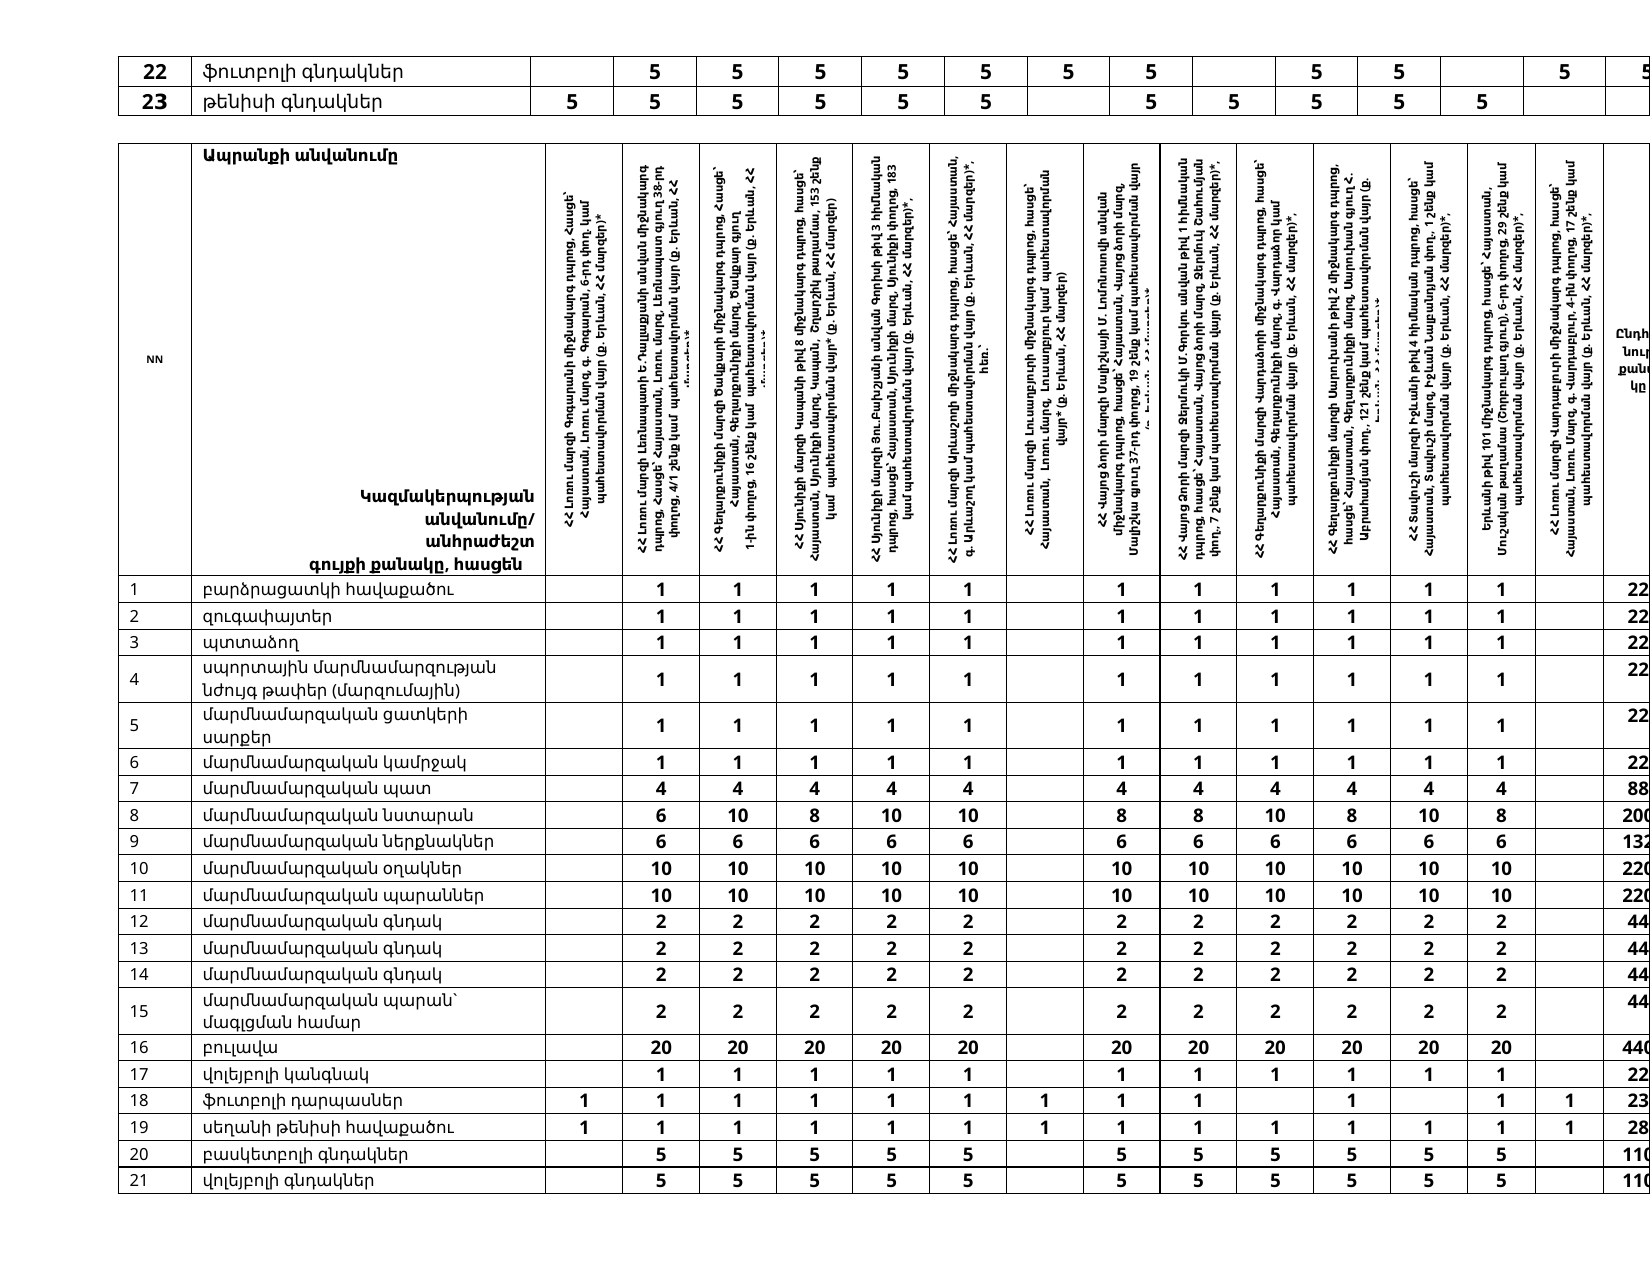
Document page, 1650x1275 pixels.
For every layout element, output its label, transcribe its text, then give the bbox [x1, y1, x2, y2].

table_cell 2 [1468, 962, 1535, 987]
table_cell 2 [777, 909, 852, 934]
table_cell [1007, 829, 1083, 854]
table_cell 2 [1237, 962, 1313, 987]
table_cell 22 [1604, 630, 1649, 655]
table_cell 1 [1237, 656, 1313, 702]
table_cell 5 [1161, 1168, 1236, 1193]
table_cell 1 [623, 576, 699, 602]
table_cell [1536, 802, 1603, 828]
table_cell [1536, 909, 1603, 934]
table_cell 4 [1161, 776, 1236, 801]
table_cell 2 [777, 935, 852, 961]
table_cell 10 [1237, 802, 1313, 828]
table_cell 2 [930, 962, 1006, 987]
table_cell [1536, 603, 1603, 628]
table_cell 4 [1314, 776, 1390, 801]
table_cell 23 [1604, 1088, 1649, 1113]
table_cell 11 [119, 882, 191, 907]
table_cell 2 [700, 935, 776, 961]
table_cell 4 [853, 776, 929, 801]
table_cell 5 [531, 87, 613, 115]
table_cell 5 [1110, 57, 1192, 86]
table_cell 1 [1468, 656, 1535, 702]
table_cell 5 [1276, 57, 1357, 86]
table_cell 5 [1358, 57, 1440, 86]
table_cell 2 [700, 988, 776, 1033]
table_cell [546, 962, 622, 987]
table_cell 5 [930, 1141, 1006, 1166]
table_cell 8 [119, 802, 191, 828]
table_cell 2 [1161, 962, 1236, 987]
table_cell [1028, 87, 1109, 115]
table_cell 5 [623, 1141, 699, 1166]
table_cell 6 [623, 829, 699, 854]
table_cell 5 [119, 703, 191, 748]
table_cell 5 [853, 1141, 929, 1166]
table_cell 1 [700, 1061, 776, 1087]
table_header ՀՀ Տավուշի մարզի Իջևանի թիվ 4 հիմնական դպրոց, հասցե՝ Հայաստան, Տավուշի մարզ, Իջևան Նալբանդյան փող., 1 շենք կամ պահեստավորման վայր (ք. Երևան, ՀՀ մարզեր)*, [1391, 144, 1467, 575]
table_cell [1536, 1168, 1603, 1193]
table_cell մարմնամարզական գնդակ [192, 962, 545, 987]
table_cell 1 [777, 749, 852, 774]
table_cell 1 [1314, 1114, 1390, 1140]
table_header ՀՀ Լոռու մարզի Գոգարանի միջնակարգ դպրոց, Հասցե՝ Հայաստան, Լոռու մարզ, գ. Գոգարան, 6-րդ փող. կամ պահեստավորման վայր (ք. Երևան, ՀՀ մարզեր)* [546, 144, 622, 575]
table_cell 1 [1237, 630, 1313, 655]
table_cell [1007, 909, 1083, 934]
table_cell 1 [853, 603, 929, 628]
table_cell 2 [623, 909, 699, 934]
table_header Ապրանքի անվանումը Կազմակերպության անվանումը/ անհրաժեշտ գույքի քանակը, հասցեն [192, 144, 545, 575]
table_header ՀՀ Լոռու մարզի Լեռնապատի Ե.Դալլաքյանի անվան միջնակարգ դպրոց, Հասցե՝ Հայաստան, Լոռու մարզ, Լեռնապատ գյուղ 38-րդ փողոց, 4/1 շենք կամ պահեստավորման վայր (ք. Երևան, ՀՀ մարզեր)* [623, 144, 699, 575]
table_cell 22 [1604, 656, 1649, 702]
table_cell [1536, 1061, 1603, 1087]
table_cell 10 [930, 855, 1006, 881]
table_cell 5 [614, 57, 696, 86]
table_cell 10 [1314, 882, 1390, 907]
table_cell 5 [697, 87, 778, 115]
table_cell 10 [853, 882, 929, 907]
table_cell 2 [623, 988, 699, 1033]
table_cell 1 [930, 630, 1006, 655]
table_cell 5 [777, 1141, 852, 1166]
table_cell [546, 1035, 622, 1060]
table_cell վոլեյբոլի գնդակներ [192, 1168, 545, 1193]
table_cell 1 [1237, 703, 1313, 748]
table_cell 1 [1314, 749, 1390, 774]
table_cell 10 [930, 802, 1006, 828]
table_cell 1 [853, 703, 929, 748]
table_cell [1536, 988, 1603, 1033]
table_cell 10 [119, 855, 191, 881]
table_cell 8 [1468, 802, 1535, 828]
table_cell 6 [119, 749, 191, 774]
table_cell զուգափայտեր [192, 603, 545, 628]
table_cell [1536, 882, 1603, 907]
table_header ՀՀ Սյունիքի մարզի Յու.Բախշյանի անվան Գորիսի թիվ 3 հիմնական դպրոց, հասցե՝ Հայաստան, Սյունիքի մարզ, Սյունիքի փողոց, 183 կամ պահեստավորման վայր (ք. Երևան, ՀՀ մարզեր)*, [853, 144, 929, 575]
table_cell 6 [853, 829, 929, 854]
table_cell [546, 829, 622, 854]
table_cell 2 [1084, 988, 1159, 1033]
table_cell 10 [1391, 855, 1467, 881]
table_header Երևանի թիվ 101 միջնակարգ դպրոց, հասցե՝ Հայաստան, Մուշական թաղամաս (Շորբուլաղ գյուղ), 6-րդ փողոց, 29 շենք կամ պահեստավորման վայր (ք. Երևան, ՀՀ մարզեր)*, [1468, 144, 1535, 575]
table_cell 2 [623, 962, 699, 987]
table_cell 2 [1237, 988, 1313, 1033]
table_cell 20 [1391, 1035, 1467, 1060]
table_cell 1 [1084, 1114, 1159, 1140]
table_cell 440 [1604, 1035, 1649, 1060]
table_cell [1536, 962, 1603, 987]
table_cell 5 [1441, 87, 1523, 115]
table_cell 9 [119, 829, 191, 854]
table_cell 5 [1314, 1168, 1390, 1193]
table_cell 1 [1237, 1114, 1313, 1140]
table_cell 1 [700, 576, 776, 602]
table_cell 10 [1468, 855, 1535, 881]
table_cell [1007, 802, 1083, 828]
table_cell 1 [1391, 703, 1467, 748]
table_cell 20 [700, 1035, 776, 1060]
table_cell 2 [1314, 909, 1390, 934]
table_cell 44 [1604, 988, 1649, 1033]
table_cell 1 [700, 630, 776, 655]
table_cell 1 [546, 1088, 622, 1113]
table_cell 10 [1237, 855, 1313, 881]
table_cell 18 [119, 1088, 191, 1113]
table_cell [1007, 603, 1083, 628]
table_cell 1 [930, 703, 1006, 748]
table_cell 200 [1604, 802, 1649, 828]
table_cell 1 [777, 603, 852, 628]
table_cell [1536, 703, 1603, 748]
table_cell մարմնամարզական պարաններ [192, 882, 545, 907]
table_cell 5 [1606, 57, 1649, 86]
table_cell 22 [1604, 603, 1649, 628]
table_cell 1 [1314, 603, 1390, 628]
table_cell 6 [1084, 829, 1159, 854]
table_cell 1 [623, 1061, 699, 1087]
table_cell 1 [1314, 576, 1390, 602]
table_cell 6 [1161, 829, 1236, 854]
table_cell 1 [777, 1114, 852, 1140]
table_cell 1 [1391, 603, 1467, 628]
table_cell 8 [1314, 802, 1390, 828]
table_cell [1536, 749, 1603, 774]
table_cell [546, 1141, 622, 1166]
table_cell 1 [623, 1114, 699, 1140]
table_cell [546, 882, 622, 907]
table_cell 4 [623, 776, 699, 801]
table_header ՀՀ Գեղարքունիքի մարզի Ծակքարի միջնակարգ դպրոց, Հասցե՝ Հայաստան, Գեղարքունիքի մարզ, Ծակքար գյուղ 1-ին փողոց, 16 շենք կամ պահեստավորման վայր (ք. Երևան, ՀՀ մարզեր)* [700, 144, 776, 575]
table_cell 2 [1468, 909, 1535, 934]
table_cell 20 [1161, 1035, 1236, 1060]
table_cell 5 [1524, 57, 1605, 86]
table_cell 1 [1084, 576, 1159, 602]
table_cell 1 [1536, 1088, 1603, 1113]
table_cell վոլեյբոլի կանգնակ [192, 1061, 545, 1087]
table_cell 220 [1604, 882, 1649, 907]
table_header ՀՀ Վայոց Ձորի մարզի Ջերմուկի Մ.Գորկու անվան թիվ 1 հիմնական դպրոց, հասցե՝ Հայաստան, Վայոց ձորի մարզ, Ջերմուկ Շահումյան փող., 7 շենք կամ պահեստավորման վայր (ք. Երևան, ՀՀ մարզեր)*, [1161, 144, 1236, 575]
table_cell 1 [1468, 749, 1535, 774]
table_cell 1 [1237, 576, 1313, 602]
table_cell [1606, 87, 1649, 115]
table_cell 1 [1161, 576, 1236, 602]
table_cell 5 [1358, 87, 1440, 115]
table_cell ֆուտբոլի գնդակներ [192, 57, 530, 86]
table_cell 10 [853, 855, 929, 881]
table_cell 220 [1604, 855, 1649, 881]
table_cell 6 [777, 829, 852, 854]
table_cell 15 [119, 988, 191, 1033]
table_cell [1007, 776, 1083, 801]
table_cell 1 [853, 1088, 929, 1113]
table_cell 6 [1314, 829, 1390, 854]
table_cell 2 [1468, 988, 1535, 1033]
table_cell [1536, 1141, 1603, 1166]
table_cell 3 [119, 630, 191, 655]
table_cell [1007, 1061, 1083, 1087]
table_cell 1 [623, 749, 699, 774]
table_cell 22 [119, 57, 191, 86]
table_cell 21 [119, 1168, 191, 1193]
table_cell 1 [930, 1061, 1006, 1087]
table_cell 2 [1314, 962, 1390, 987]
table_cell 2 [853, 988, 929, 1033]
table_cell 10 [623, 882, 699, 907]
table_cell 10 [623, 855, 699, 881]
table_cell 2 [930, 909, 1006, 934]
table_cell [1007, 576, 1083, 602]
table_cell 2 [1161, 988, 1236, 1033]
table_cell 1 [930, 576, 1006, 602]
table_cell 1 [1161, 1061, 1236, 1087]
table_cell [546, 988, 622, 1033]
table_cell 2 [1084, 962, 1159, 987]
table_cell 2 [1314, 988, 1390, 1033]
table_cell [546, 630, 622, 655]
table_cell [546, 603, 622, 628]
table_cell 1 [853, 656, 929, 702]
table_cell [1007, 1141, 1083, 1166]
table_cell 20 [119, 1141, 191, 1166]
table_cell 5 [853, 1168, 929, 1193]
table_cell 2 [119, 603, 191, 628]
table_cell 1 [1314, 703, 1390, 748]
table_header ՀՀ Վայոց ձորի մարզի Մալիշկայի Մ. Լոմոնոսովի անվան միջնակարգ դպրոց, հասցե՝ Հայաստան, Վայոց ձորի մարզ, Մալիշկա գյուղ 37-րդ փողոց, 19 շենք կամ պահեստավորման վայր (ք. Երևան, ՀՀ մարզեր)* [1084, 144, 1159, 575]
table_cell մարմնամարզական պատ [192, 776, 545, 801]
table_cell 20 [623, 1035, 699, 1060]
table_cell 1 [1391, 576, 1467, 602]
table_cell 12 [119, 909, 191, 934]
table_cell 44 [1604, 909, 1649, 934]
table_cell [546, 749, 622, 774]
table_cell [1524, 87, 1605, 115]
table_cell 5 [697, 57, 778, 86]
table_cell 1 [930, 1088, 1006, 1113]
table_cell 2 [1391, 935, 1467, 961]
table_cell 4 [1237, 776, 1313, 801]
table_cell 1 [1468, 576, 1535, 602]
table_cell 2 [1084, 935, 1159, 961]
table_cell [1536, 1035, 1603, 1060]
table_cell 22 [1604, 749, 1649, 774]
table_cell 20 [1468, 1035, 1535, 1060]
table_cell 8 [1084, 802, 1159, 828]
table_cell 6 [930, 829, 1006, 854]
table_cell 1 [1391, 656, 1467, 702]
table_cell 1 [700, 1088, 776, 1113]
table_cell [546, 802, 622, 828]
table_cell 1 [1084, 1088, 1159, 1113]
table_cell [1193, 57, 1275, 86]
table_cell [531, 57, 613, 86]
table_cell 1 [777, 1088, 852, 1113]
table_cell 1 [777, 630, 852, 655]
table_cell 7 [119, 776, 191, 801]
table_cell 10 [1237, 882, 1313, 907]
table_header ՀՀ Սյունիքի մարզի Կապանի թիվ 8 միջնակարգ դպրոց, հասցե՝ Հայաստան, Սյունիքի մարզ, Կապան, Շղարշիկ թաղամաս, 153 շենք կամ պահեստավորման վայր* (ք. Երևան, ՀՀ մարզեր) [777, 144, 852, 575]
table_cell [1536, 576, 1603, 602]
table_cell [1007, 855, 1083, 881]
table_cell ֆուտբոլի դարպասներ [192, 1088, 545, 1113]
table_cell 2 [1084, 909, 1159, 934]
table_cell 2 [930, 935, 1006, 961]
table_cell 5 [1237, 1168, 1313, 1193]
table_cell 1 [1237, 603, 1313, 628]
table_cell 1 [1391, 1114, 1467, 1140]
table_cell մարմնամարզական նստարան [192, 802, 545, 828]
table_cell 1 [777, 703, 852, 748]
table_cell 1 [1468, 603, 1535, 628]
table_cell 1 [1314, 1061, 1390, 1087]
table_cell 10 [1084, 855, 1159, 881]
table_cell 4 [700, 776, 776, 801]
table_cell [1007, 988, 1083, 1033]
table_cell [546, 909, 622, 934]
table_cell 1 [119, 576, 191, 602]
table_cell 1 [1084, 603, 1159, 628]
table_cell 14 [119, 962, 191, 987]
table_cell 10 [1084, 882, 1159, 907]
table_cell 5 [779, 57, 861, 86]
table_cell 5 [930, 1168, 1006, 1193]
table_cell մարմնամարզական գնդակ [192, 909, 545, 934]
table_cell 1 [1314, 1088, 1390, 1113]
table_cell 2 [1391, 988, 1467, 1033]
table_cell [1536, 656, 1603, 702]
table_cell 1 [1084, 656, 1159, 702]
table_cell 1 [700, 656, 776, 702]
table_cell [1007, 703, 1083, 748]
table_cell 13 [119, 935, 191, 961]
table_header NN [119, 144, 191, 575]
table_cell 5 [1468, 1168, 1535, 1193]
table_cell 10 [777, 855, 852, 881]
table_cell 5 [862, 87, 944, 115]
table_cell սեղանի թենիսի հավաքածու [192, 1114, 545, 1140]
table_cell 5 [862, 57, 944, 86]
table_cell 1 [853, 576, 929, 602]
table_cell 10 [1391, 882, 1467, 907]
table_cell 1 [853, 630, 929, 655]
table_cell 2 [1237, 935, 1313, 961]
table_cell 20 [1237, 1035, 1313, 1060]
table_cell [546, 703, 622, 748]
table_cell 6 [1391, 829, 1467, 854]
table_cell 1 [623, 703, 699, 748]
table_cell [1007, 962, 1083, 987]
table_cell 5 [623, 1168, 699, 1193]
table_cell 44 [1604, 962, 1649, 987]
table_cell 2 [700, 909, 776, 934]
table_cell 2 [1161, 935, 1236, 961]
table_cell 5 [1468, 1141, 1535, 1166]
table_cell [546, 576, 622, 602]
table_cell [1441, 57, 1523, 86]
table_cell 1 [623, 656, 699, 702]
table_cell 2 [700, 962, 776, 987]
table_cell 10 [1161, 882, 1236, 907]
table_cell 1 [623, 603, 699, 628]
table_cell 6 [623, 802, 699, 828]
table_header ՀՀ Գեղարքունիքի մարզի Վարդաձորի միջնակարգ դպրոց, հասցե՝ Հայաստան, Գեղարքունիքի մարզ, գ. Վարդաձոր կամ պահեստավորման վայր (ք. Երևան, ՀՀ մարզեր)*, [1237, 144, 1313, 575]
table_cell 10 [1161, 855, 1236, 881]
table_cell 2 [1391, 909, 1467, 934]
table_cell 4 [1391, 776, 1467, 801]
table_cell [1007, 1035, 1083, 1060]
table_cell 4 [930, 776, 1006, 801]
table_cell 1 [1161, 656, 1236, 702]
table_cell 6 [1468, 829, 1535, 854]
table_header ՀՀ Գեղարքունիքի մարզի Սարուխանի թիվ 2 միջնակարգ դպրոց, հասցե՝ Հայաստան, Գեղարքունիքի մարզ, Սարուխան գյուղ Հ. Աբրահամյան փող., 121 շենք կամ պահեստավորման վայր (ք. Երևան, ՀՀ մարզեր)*, [1314, 144, 1390, 575]
table_cell 1 [1161, 1088, 1236, 1113]
table_cell 1 [930, 603, 1006, 628]
table_cell 2 [853, 962, 929, 987]
table_cell 5 [777, 1168, 852, 1193]
table_cell [1007, 1168, 1083, 1193]
table_cell 110 [1604, 1168, 1649, 1193]
table_cell թենիսի գնդակներ [192, 87, 530, 115]
table_cell 10 [700, 855, 776, 881]
table_cell 2 [1468, 935, 1535, 961]
table_cell 1 [1468, 630, 1535, 655]
table_cell 1 [1468, 1114, 1535, 1140]
table_cell 10 [930, 882, 1006, 907]
table_cell [546, 1061, 622, 1087]
table_cell 5 [1110, 87, 1192, 115]
table_cell 10 [700, 802, 776, 828]
table_cell 1 [930, 749, 1006, 774]
table_cell 1 [777, 1061, 852, 1087]
table_cell 5 [1084, 1141, 1159, 1166]
table_cell [1007, 935, 1083, 961]
table_cell 20 [930, 1035, 1006, 1060]
table_cell 5 [1084, 1168, 1159, 1193]
table_cell 5 [700, 1141, 776, 1166]
table_cell 20 [777, 1035, 852, 1060]
table_cell 19 [119, 1114, 191, 1140]
table_cell 10 [1391, 802, 1467, 828]
table_cell 1 [1161, 703, 1236, 748]
table_cell 1 [1007, 1114, 1083, 1140]
table_cell 1 [1237, 749, 1313, 774]
table_cell 2 [853, 909, 929, 934]
table_cell 4 [777, 776, 852, 801]
table_cell սպորտային մարմնամարզության նժույգ թափեր (մարզումային) [192, 656, 545, 702]
table_cell [1536, 829, 1603, 854]
table_cell 20 [853, 1035, 929, 1060]
table_cell 1 [1084, 703, 1159, 748]
table_cell 132 [1604, 829, 1649, 854]
table_cell պտտաձող [192, 630, 545, 655]
table_cell 1 [1084, 749, 1159, 774]
table_cell բասկետբոլի գնդակներ [192, 1141, 545, 1166]
table_cell 8 [1161, 802, 1236, 828]
table_cell 1 [623, 1088, 699, 1113]
table_cell 5 [1028, 57, 1109, 86]
table_cell 6 [700, 829, 776, 854]
table_cell 6 [1237, 829, 1313, 854]
table_cell մարմնամարզական ցատկերի սարքեր [192, 703, 545, 748]
table_header ՀՀ Լոռու մարզի Արևաշողի միջնակարգ դպրոց, հասցե՝ Հայաստան, գ. Արևաշող կամ պահեստավորման վայր (ք. Երևան, ՀՀ մարզեր)*, հեռ.՝ [930, 144, 1006, 575]
table_cell [546, 776, 622, 801]
table_cell 5 [945, 57, 1027, 86]
table_cell բուլավա [192, 1035, 545, 1060]
table_cell 5 [945, 87, 1027, 115]
table_cell 23 [119, 87, 191, 115]
table_cell 1 [700, 703, 776, 748]
table_cell 20 [1314, 1035, 1390, 1060]
table_cell 5 [1391, 1168, 1467, 1193]
table_cell 5 [614, 87, 696, 115]
table_cell 1 [1314, 630, 1390, 655]
table_cell 2 [1314, 935, 1390, 961]
table_cell 5 [1276, 87, 1357, 115]
table_cell 1 [853, 749, 929, 774]
table_cell 1 [1391, 749, 1467, 774]
table_cell [1536, 935, 1603, 961]
table_cell 2 [930, 988, 1006, 1033]
table_cell [1007, 630, 1083, 655]
table_cell 10 [700, 882, 776, 907]
table_cell 1 [1007, 1088, 1083, 1113]
table_cell 1 [1468, 1088, 1535, 1113]
table_cell 110 [1604, 1141, 1649, 1166]
table_cell 1 [1536, 1114, 1603, 1140]
table_cell 10 [853, 802, 929, 828]
table_cell [1536, 776, 1603, 801]
table_cell 1 [546, 1114, 622, 1140]
table_header Ընդհանուր քանակը [1604, 144, 1649, 575]
table_cell 16 [119, 1035, 191, 1060]
table_cell 2 [777, 962, 852, 987]
table_cell [1536, 630, 1603, 655]
table_cell 1 [700, 603, 776, 628]
table_cell 5 [1193, 87, 1275, 115]
table_cell 1 [1161, 630, 1236, 655]
table_cell 1 [777, 576, 852, 602]
table_cell 1 [1084, 1061, 1159, 1087]
table_cell 1 [777, 656, 852, 702]
table_cell 4 [1468, 776, 1535, 801]
table_cell [1237, 1088, 1313, 1113]
table_cell 2 [1161, 909, 1236, 934]
table_cell 1 [1161, 603, 1236, 628]
table_cell 5 [1237, 1141, 1313, 1166]
table_cell 1 [853, 1061, 929, 1087]
table_cell 2 [1237, 909, 1313, 934]
table_cell մարմնամարզական պարան` մագլցման համար [192, 988, 545, 1033]
table_header ՀՀ Լոռու մարզի Վարդաբլուրի միջնակարգ դպրոց, հասցե՝ Հայաստան, Լոռու Մարզ, գ. Վարդաբլուր, 4-ին փողոց, 17 շենք կամ պահեստավորման վայր (ք. Երևան, ՀՀ մարզեր)*, [1536, 144, 1603, 575]
table_cell 22 [1604, 703, 1649, 748]
table_cell 1 [1237, 1061, 1313, 1087]
table_cell 1 [700, 749, 776, 774]
table_cell 5 [700, 1168, 776, 1193]
table_cell մարմնամարզական գնդակ [192, 935, 545, 961]
table_cell 10 [1468, 882, 1535, 907]
table_cell 5 [1314, 1141, 1390, 1166]
table_cell 2 [1391, 962, 1467, 987]
table_cell 2 [623, 935, 699, 961]
table_cell [1007, 882, 1083, 907]
table_cell 4 [119, 656, 191, 702]
table_cell 1 [623, 630, 699, 655]
table_cell մարմնամարզական օղակներ [192, 855, 545, 881]
table_cell 5 [1391, 1141, 1467, 1166]
table_cell 1 [1391, 630, 1467, 655]
table_cell 5 [779, 87, 861, 115]
table_cell 17 [119, 1061, 191, 1087]
table_cell 5 [1161, 1141, 1236, 1166]
table_cell 1 [1161, 749, 1236, 774]
table_cell 1 [853, 1114, 929, 1140]
table_cell 2 [777, 988, 852, 1033]
table_cell 4 [1084, 776, 1159, 801]
table_cell [546, 935, 622, 961]
table_cell մարմնամարզական կամրջակ [192, 749, 545, 774]
table_cell 28 [1604, 1114, 1649, 1140]
table_cell 1 [930, 1114, 1006, 1140]
table_cell 20 [1084, 1035, 1159, 1060]
table_cell [1536, 855, 1603, 881]
table_cell 88 [1604, 776, 1649, 801]
table_cell բարձրացատկի հավաքածու [192, 576, 545, 602]
table_cell 1 [1391, 1061, 1467, 1087]
table_cell 22 [1604, 576, 1649, 602]
table_cell մարմնամարզական ներքնակներ [192, 829, 545, 854]
table_cell 8 [777, 802, 852, 828]
table_cell 1 [1314, 656, 1390, 702]
table_cell [1391, 1088, 1467, 1113]
table_cell [546, 855, 622, 881]
table_cell [1007, 749, 1083, 774]
table_cell [546, 656, 622, 702]
table_cell [1007, 656, 1083, 702]
table_cell 10 [1314, 855, 1390, 881]
table_cell 1 [1161, 1114, 1236, 1140]
table_cell 10 [777, 882, 852, 907]
table_cell 1 [1468, 703, 1535, 748]
table_cell 2 [853, 935, 929, 961]
table_cell 1 [1084, 630, 1159, 655]
table_cell 1 [930, 656, 1006, 702]
table_header ՀՀ Լոռու մարզի Լուսաղբյուրի միջնակարգ դպրոց, հասցե՝ Հայաստան, Լոռու մարզ, Լուսաղբյուր կամ պահեստավորման վայր* (ք. Երևան, ՀՀ մարզեր) [1007, 144, 1083, 575]
table_cell 44 [1604, 935, 1649, 961]
table_cell 1 [700, 1114, 776, 1140]
table_cell 1 [1468, 1061, 1535, 1087]
table_cell 22 [1604, 1061, 1649, 1087]
table_cell [546, 1168, 622, 1193]
